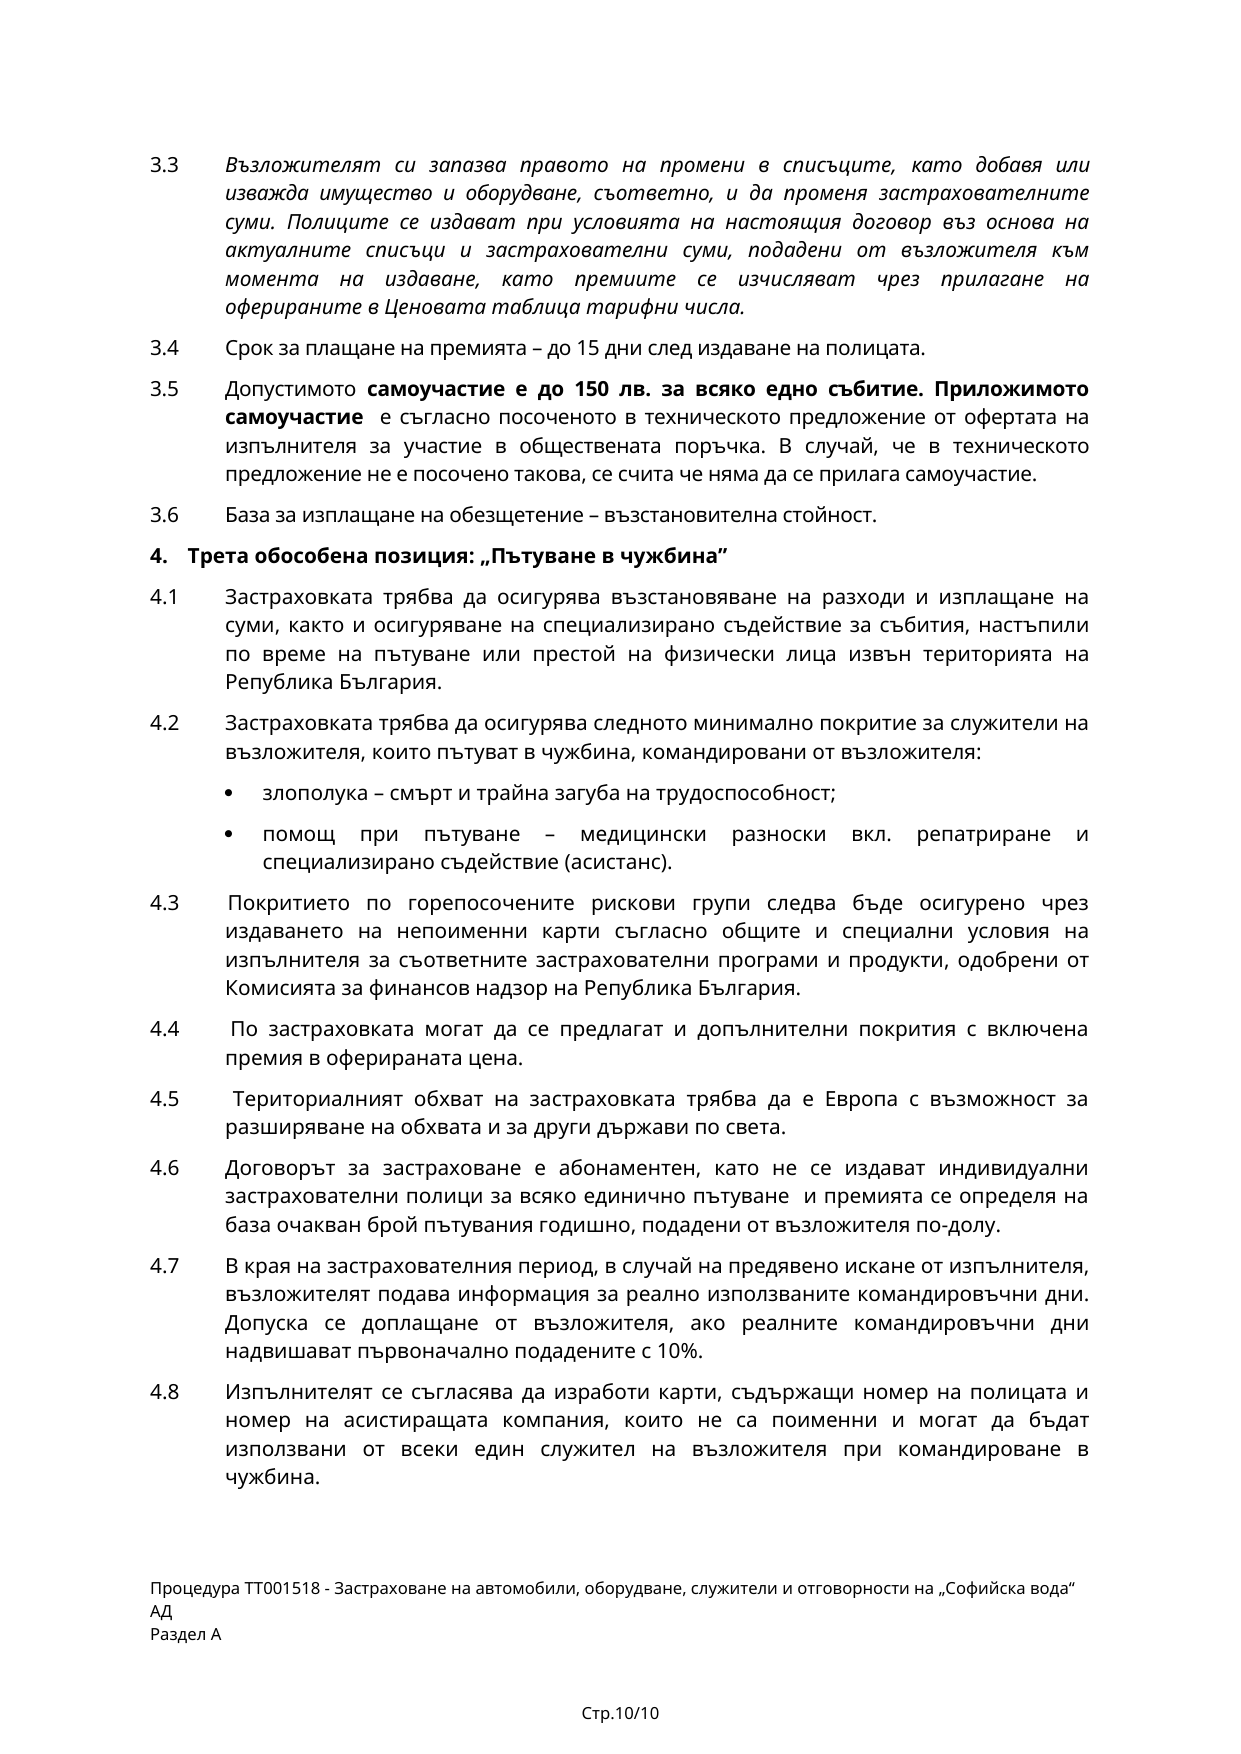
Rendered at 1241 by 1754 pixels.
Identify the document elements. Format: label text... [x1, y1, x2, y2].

list Застраховката трябва да осигурява следното минимално покритие за служители на възложителя, които пътуват в чужбина, командировани от възложителя: [150, 708, 1090, 765]
text 4.3 Покритието по горепосочените рискови групи следва бъде осигурено чрез издаването на непоименни карти съгласно общите и специални условия на изпълнителя за съответните застрахователни програми и продукти, одобрени от Комисията за финансов надзор на Република България. [150, 888, 1090, 1002]
list База за изплащане на обезщетение – възстановителна стойност. [150, 500, 1090, 529]
list Застраховката трябва да осигурява възстановяване на разходи и изплащане на суми, както и осигуряване на специализирано съдействие за събития, настъпили по време на пътуване или престой на физически лица извън територията на Република България. [150, 582, 1090, 696]
list В края на застрахователния период, в случай на предявено искане от изпълнителя, възложителят подава информация за реално използваните командировъчни дни. Допуска се доплащане от възложителя, ако реалните командировъчни дни надвишават първоначално подадените с 10%. [150, 1251, 1090, 1365]
list Трета обособена позиция: „Пътуване в чужбина” [150, 541, 1090, 570]
list Допустимото самоучастие е до 150 лв. за всяко едно събитие. Приложимото самоучастие е съгласно посоченото в техническото предложение от офертата на изпълнителя за участие в обществената поръчка. В случай, че в техническото предложение не е посочено такова, се счита че няма да се прилага самоучастие. [150, 374, 1090, 488]
list злополука – смърт и трайна загуба на трудоспособност; [225, 778, 1090, 806]
list Възложителят си запазва правото на промени в списъците, като добавя или изважда имущество и оборудване, съответно, и да променя застрахователните суми. Полиците се издават при условията на настоящия договор въз основа на актуалните списъци и застрахователни суми, подадени от възложителя към момента на издаване, като премиите се изчисляват чрез прилагане на оферираните в Ценовата таблица тарифни числа. [150, 150, 1090, 321]
list Изпълнителят се съгласява да изработи карти, съдържащи номер на полицата и номер на асистиращата компания, които не са поименни и могат да бъдат използвани от всеки един служител на възложителя при командироване в чужбина. [150, 1377, 1090, 1491]
list Договорът за застраховане е абонаментен, като не се издават индивидуални застрахователни полици за всяко единично пътуване и премията се определя на база очакван брой пътувания годишно, подадени от възложителя по-долу. [150, 1153, 1090, 1238]
text 4.5 Териториалният обхват на застраховката трябва да е Европа с възможност за разширяване на обхвата и за други държави по света. [150, 1084, 1090, 1141]
list Срок за плащане на премията – до 15 дни след издаване на полицата. [150, 333, 1090, 362]
text 4.4 По застраховката могат да се предлагат и допълнителни покрития с включена премия в оферираната цена. [150, 1014, 1090, 1071]
list помощ при пътуване – медицински разноски вкл. репатриране и специализирано съдействие (асистанс). [225, 819, 1090, 876]
